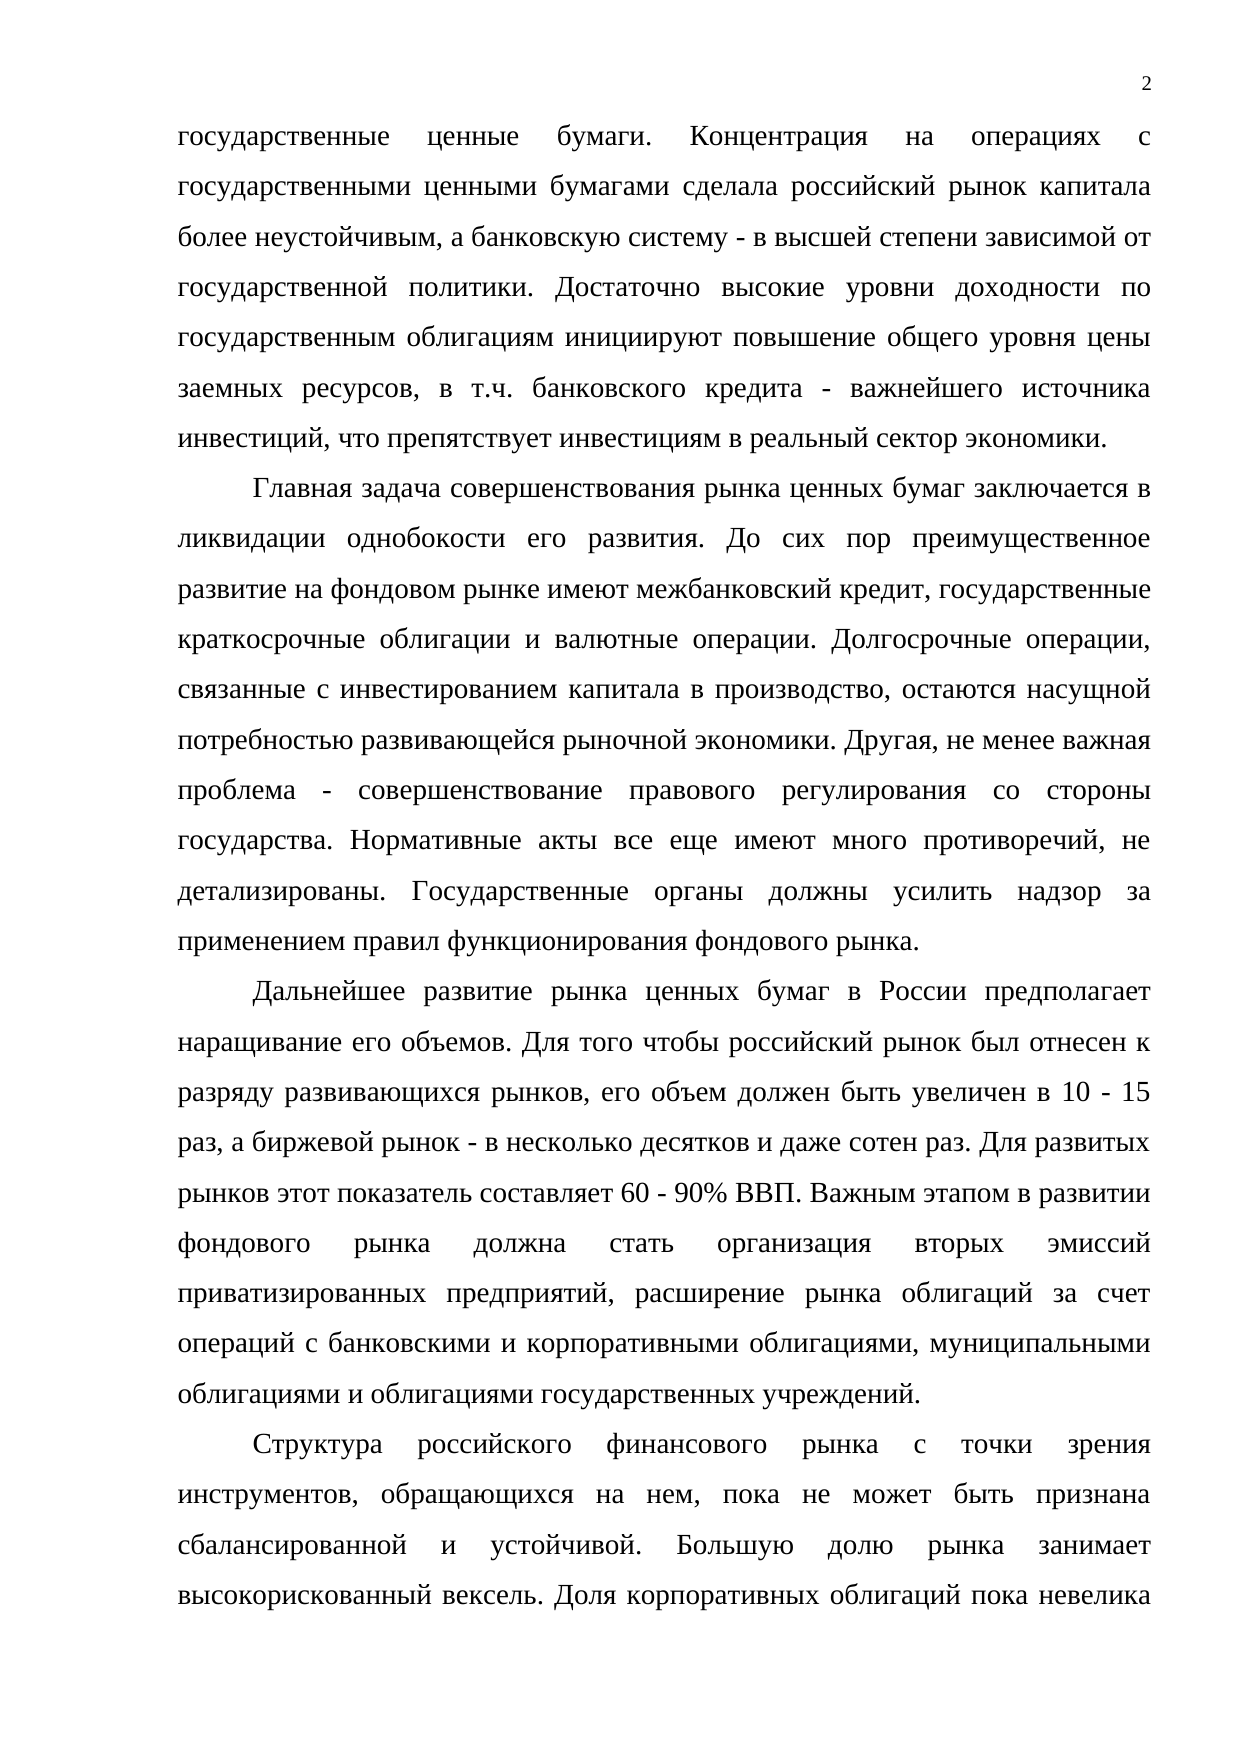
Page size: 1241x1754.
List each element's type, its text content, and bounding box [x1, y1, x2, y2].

text Главная задача совершенствования рынка ценных бумаг заключается в ликвидации однобокости его развития. До сих пор преимущественное развитие на фондовом рынке имеют межбанковский кредит, государственные краткосрочные облигации и валютные операции. Долгосрочные операции, связанные с инвестированием капитала в производство, остаются насущной потребностью развивающейся рыночной экономики. Другая, не менее важная проблема - совершенствование правового регулирования со стороны государства. Нормативные акты все еще имеют много противоречий, не детализированы. Государственные органы должны усилить надзор за применением правил функционирования фондового рынка. [177, 470, 1152, 957]
text Дальнейшее развитие рынка ценных бумаг в России предполагает наращивание его объемов. Для того чтобы российский рынок был отнесен к разряду развивающихся рынков, его объем должен быть увеличен в 10 - 15 раз, а биржевой рынок - в несколько десятков и даже сотен раз. Для развитых рынков этот показатель составляет 60 - 90% ВВП. Важным этапом в развитии фондового рынка должна стать организация вторых эмиссий приватизированных предприятий, расширение рынка облигаций за счет операций с банковскими и корпоративными облигациями, муниципальными облигациями и облигациями государственных учреждений. [177, 973, 1152, 1409]
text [177, 1426, 1152, 1611]
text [177, 118, 1152, 453]
